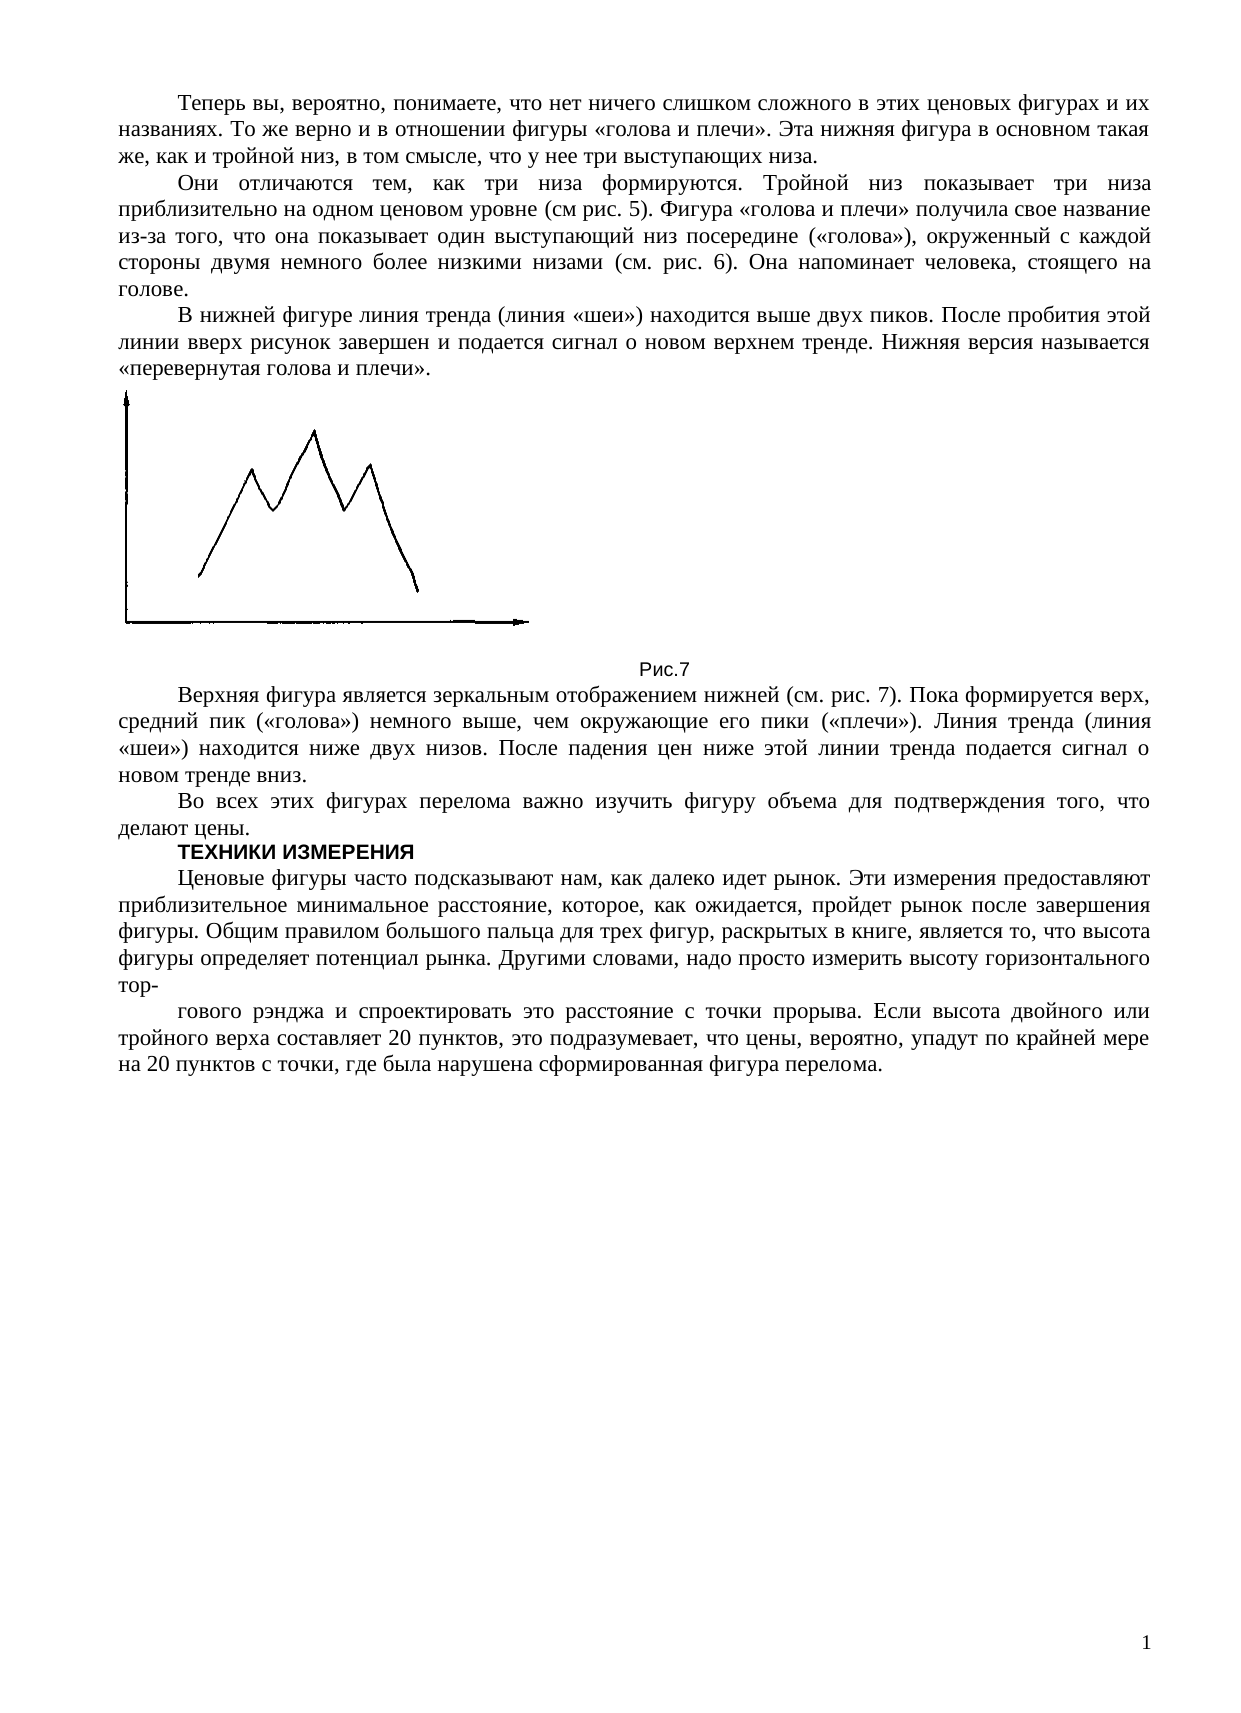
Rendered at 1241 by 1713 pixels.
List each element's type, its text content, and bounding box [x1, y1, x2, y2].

text Они отличаются тем, как три низа формируются. Тройной низ показывает три низа приблизительно на одном ценовом уровне (см рис. 5). Фигура «голова и плечи» получила свое название из-за того, что она показывает один выступающий низ посередине («голова»), окруженный с каждой стороны двумя немного более низкими низами (см. рис. 6). Она напоминает человека, стоящего на голове. [118, 168, 1152, 301]
text В нижней фигуре линия тренда (линия «шеи») находится выше двух пиков. После пробития этой линии вверх рисунок завершен и подается сигнал о новом верхнем тренде. Нижняя версия называется «перевернутая голова и плечи». [118, 301, 1152, 381]
text Во всех этих фигурах перелома важно изучить фигуру объема для подтверждения того, что делают цены. [118, 787, 1152, 840]
text Теперь вы, вероятно, понимаете, что нет ничего слишком сложного в этих ценовых фигурах и их названиях. То же верно и в отношении фигуры «голова и плечи». Эта нижняя фигура в основном такая же, как и тройной низ, в том смысле, что у нее три выступающих низа. [118, 89, 1152, 168]
text Ценовые фигуры часто подсказывают нам, как далеко идет рынок. Эти измерения предоставляют приблизительное минимальное расстояние, которое, как ожидается, пройдет рынок после завершения фигуры. Общим правилом большого пальца для трех фигур, раскрытых в книге, является то, что высота фигуры определяет потенциал рынка. Другими словами, надо просто измерить высоту горизонтального тор- [118, 864, 1152, 997]
text Рис.7 [118, 658, 1152, 681]
text гового рэнджа и спроектировать это расстояние с точки прорыва. Если высота двойного или тройного верха составляет 20 пунктов, это подразумевает, что цены, вероятно, упадут по крайней мере на 20 пунктов с точки, где была нарушена сформированная фигура перелома. [118, 997, 1152, 1077]
picture [118, 380, 534, 634]
text Верхняя фигура является зеркальным отображением нижней (см. рис. 7). Пока формируется верх, средний пик («голова») немного выше, чем окружающие его пики («плечи»). Линия тренда (линия «шеи») находится ниже двух низов. После падения цен ниже этой линии тренда подается сигнал о новом тренде вниз. [118, 681, 1152, 787]
text ТЕХНИКИ ИЗМЕРЕНИЯ [118, 840, 1152, 864]
